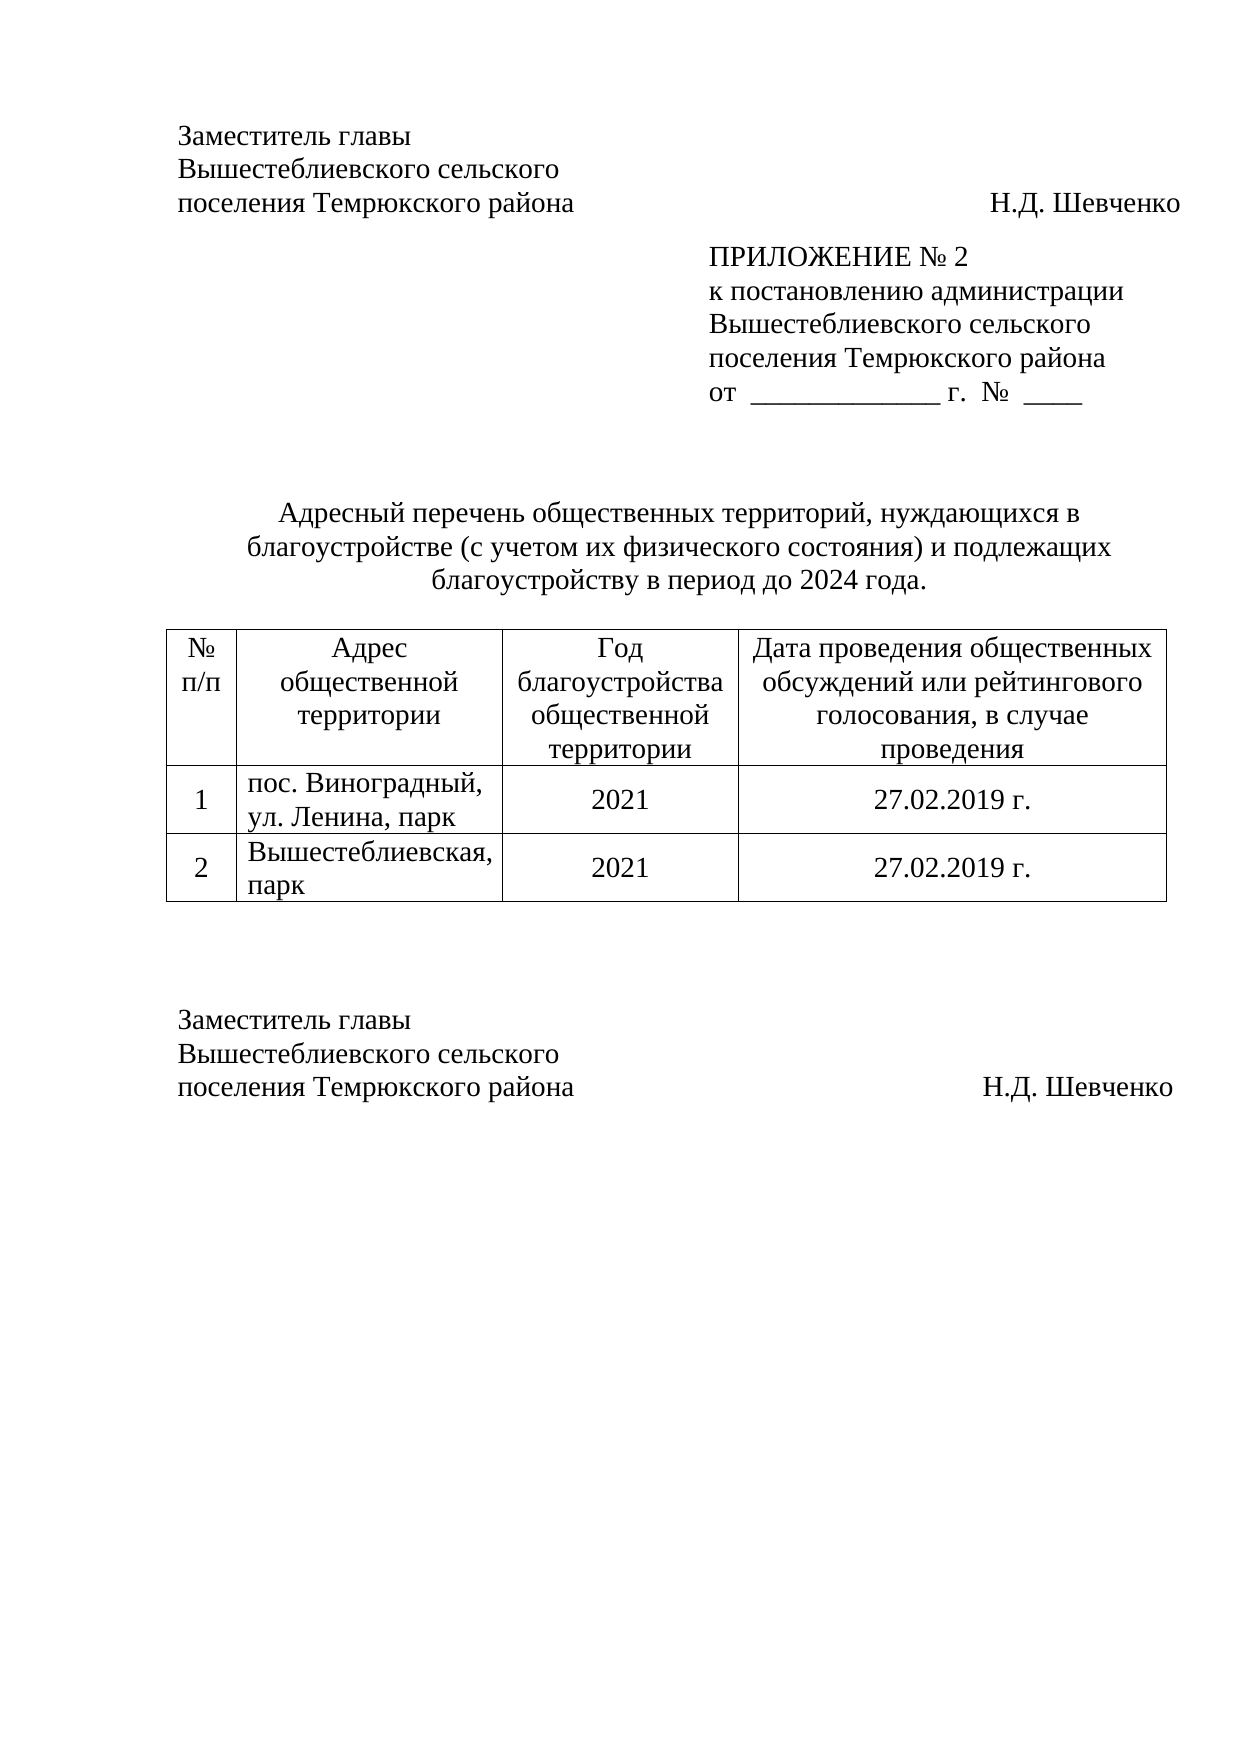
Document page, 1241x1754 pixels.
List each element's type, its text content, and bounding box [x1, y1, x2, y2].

text Вышестеблиевского сельского [709, 307, 1181, 340]
table_cell 27.02.2019 г. [739, 834, 1166, 901]
table_header Дата проведения общественных обсуждений или рейтингового голосования, в случае проведения [739, 630, 1166, 764]
text Заместитель главы [177, 1002, 1181, 1036]
text Вышестеблиевского сельского [177, 1036, 1181, 1069]
table_header № п/п [167, 630, 236, 764]
text поселения Темрюкского района Н.Д. Шевченко [177, 1069, 1181, 1103]
table_cell 2021 [503, 834, 738, 901]
text ПРИЛОЖЕНИЕ № 2 [709, 239, 1181, 273]
text к постановлению администрации [709, 273, 1181, 307]
text Адресный перечень общественных территорий, нуждающихся в благоустройстве (с учетом их физического состояния) и подлежащих благоустройству в период до 2024 года. [177, 495, 1181, 596]
text поселения Темрюкского района Н.Д. Шевченко [177, 185, 1181, 219]
table_cell 27.02.2019 г. [739, 766, 1166, 833]
table_cell 2 [167, 834, 236, 901]
text Вышестеблиевского сельского [177, 152, 1181, 185]
table_cell 1 [167, 766, 236, 833]
text Заместитель главы [177, 118, 1181, 152]
table_cell пос. Виноградный, ул. Ленина, парк [237, 766, 502, 833]
table_cell Вышестеблиевская, парк [237, 834, 502, 901]
table_header Год благоустройства общественной территории [503, 630, 738, 764]
table_header Адрес общественной территории [237, 630, 502, 764]
table_cell 2021 [503, 766, 738, 833]
text от _____________ г. № ____ [709, 374, 1181, 407]
text поселения Темрюкского района [709, 340, 1181, 374]
